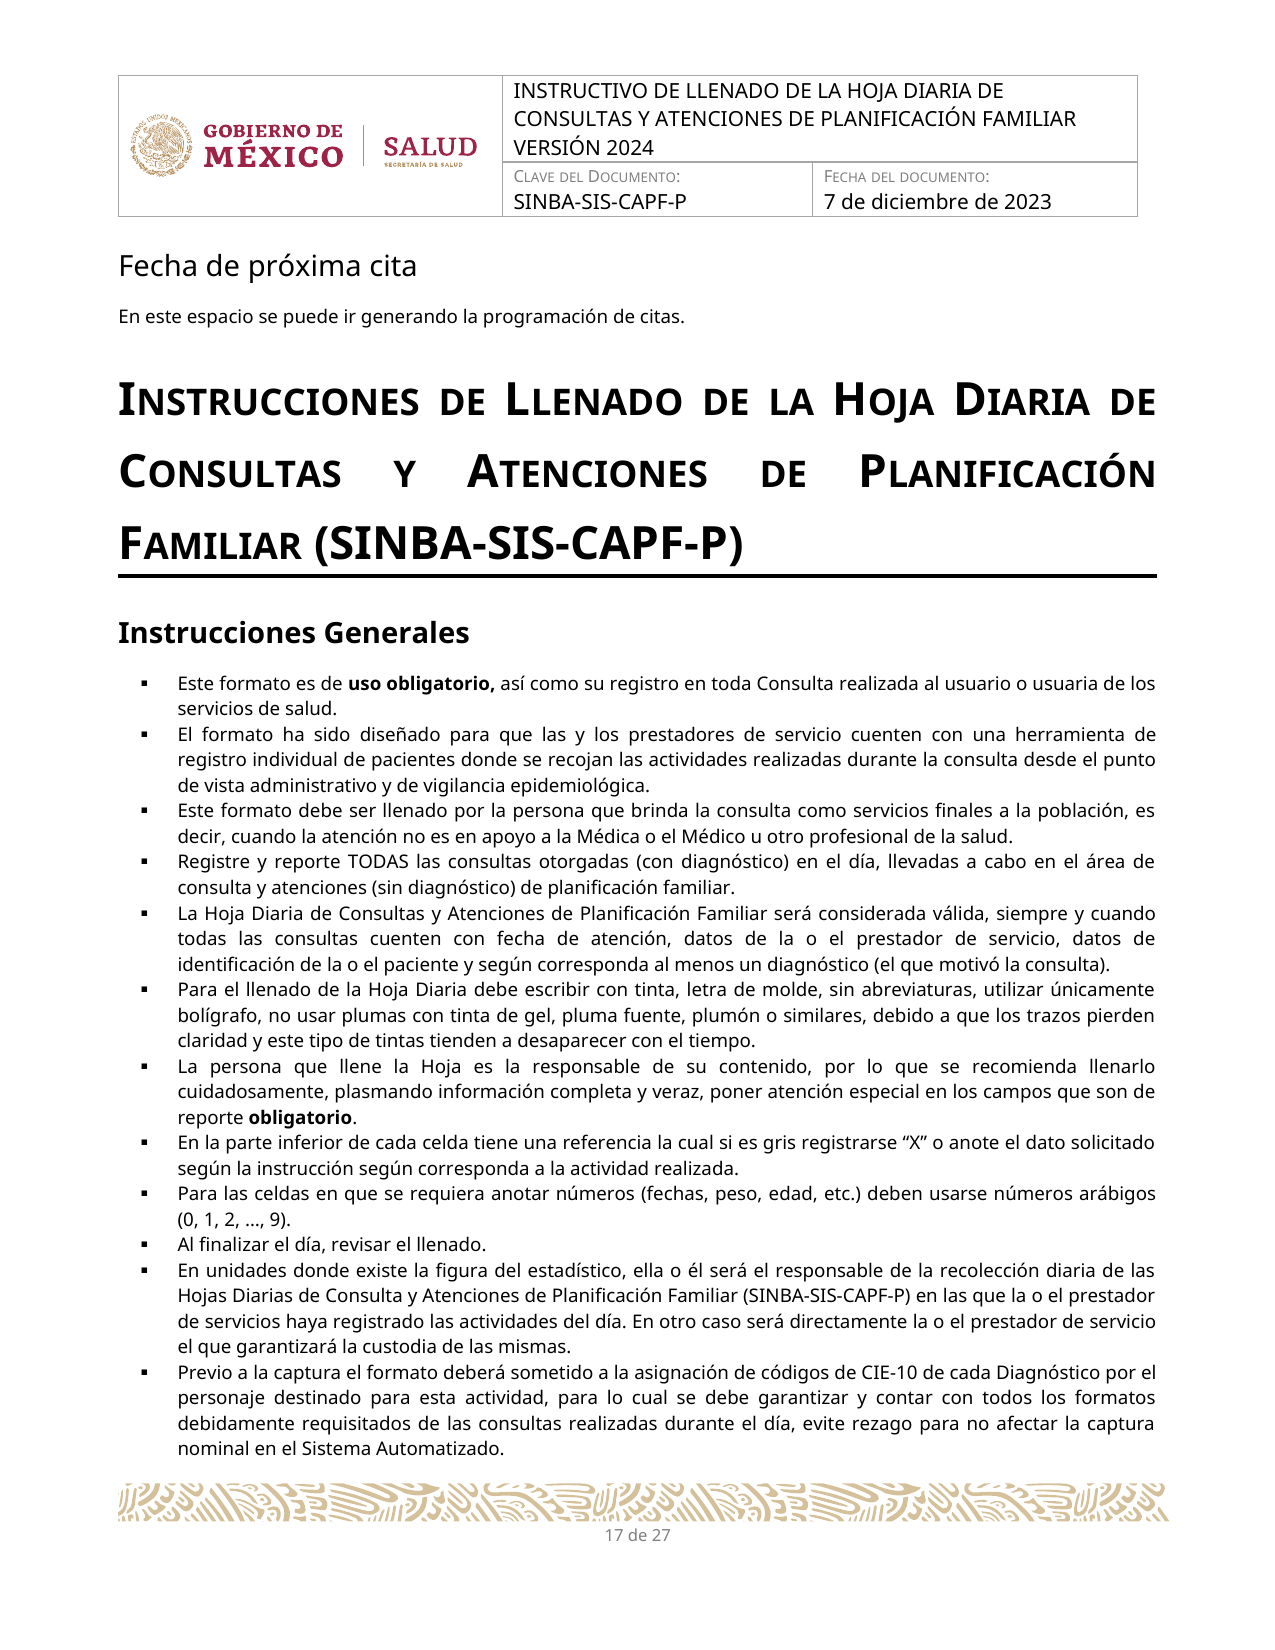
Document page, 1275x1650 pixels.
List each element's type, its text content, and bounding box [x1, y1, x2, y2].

list En unidades donde existe la figura del estadístico, ella o él será el responsable de la recolección diaria de las Hojas Diarias de Consulta y Atenciones de Planificación Familiar (SINBA-SIS-CAPF-P) en las que la o el prestador de servicios haya registrado las actividades del día. En otro caso será directamente la o el prestador de servicio el que garantizará la custodia de las mismas. [140, 1257, 1157, 1359]
subtitle Instrucciones Generales [118, 612, 1157, 652]
list En la parte inferior de cada celda tiene una referencia la cual si es gris registrarse “X” o anote el dato solicitado según la instrucción según corresponda a la actividad realizada. [140, 1129, 1157, 1181]
list Previo a la captura el formato deberá sometido a la asignación de códigos de CIE-10 de cada Diagnóstico por el personaje destinado para esta actividad, para lo cual se debe garantizar y contar con todos los formatos debidamente requisitados de las consultas realizadas durante el día, evite rezago para no afectar la captura nominal en el Sistema Automatizado. [140, 1359, 1157, 1461]
subtitle Fecha de próxima cita [118, 246, 1157, 285]
list Al finalizar el día, revisar el llenado. [140, 1232, 1157, 1257]
list La Hoja Diaria de Consultas y Atenciones de Planificación Familiar será considerada válida, siempre y cuando todas las consultas cuenten con fecha de atención, datos de la o el prestador de servicio, datos de identificación de la o el paciente y según corresponda al menos un diagnóstico (el que motivó la consulta). [140, 900, 1157, 976]
list Este formato debe ser llenado por la persona que brinda la consulta como servicios finales a la población, es decir, cuando la atención no es en apoyo a la Médica o el Médico u otro profesional de la salud. [140, 798, 1157, 849]
list Para las celdas en que se requiera anotar números (fechas, peso, edad, etc.) deben usarse números arábigos (0, 1, 2, …, 9). [140, 1181, 1157, 1232]
subtitle Instrucciones de Llenado de la Hoja Diaria de Consultas y Atenciones de Planificación Familiar (SINBA-SIS-CAPF-P) [118, 367, 1157, 574]
list Para el llenado de la Hoja Diaria debe escribir con tinta, letra de molde, sin abreviaturas, utilizar únicamente bolígrafo, no usar plumas con tinta de gel, pluma fuente, plumón o similares, debido a que los trazos pierden claridad y este tipo de tintas tienden a desaparecer con el tiempo. [140, 976, 1157, 1053]
list Registre y reporte TODAS las consultas otorgadas (con diagnóstico) en el día, llevadas a cabo en el área de consulta y atenciones (sin diagnóstico) de planificación familiar. [140, 849, 1157, 900]
text En este espacio se puede ir generando la programación de citas. [118, 304, 1157, 329]
list La persona que llene la Hoja es la responsable de su contenido, por lo que se recomienda llenarlo cuidadosamente, plasmando información completa y veraz, poner atención especial en los campos que son de reporte obligatorio. [140, 1053, 1157, 1129]
list El formato ha sido diseñado para que las y los prestadores de servicio cuenten con una herramienta de registro individual de pacientes donde se recojan las actividades realizadas durante la consulta desde el punto de vista administrativo y de vigilancia epidemiológica. [140, 721, 1157, 798]
list Este formato es de uso obligatorio, así como su registro en toda Consulta realizada al usuario o usuaria de los servicios de salud. [140, 670, 1157, 721]
